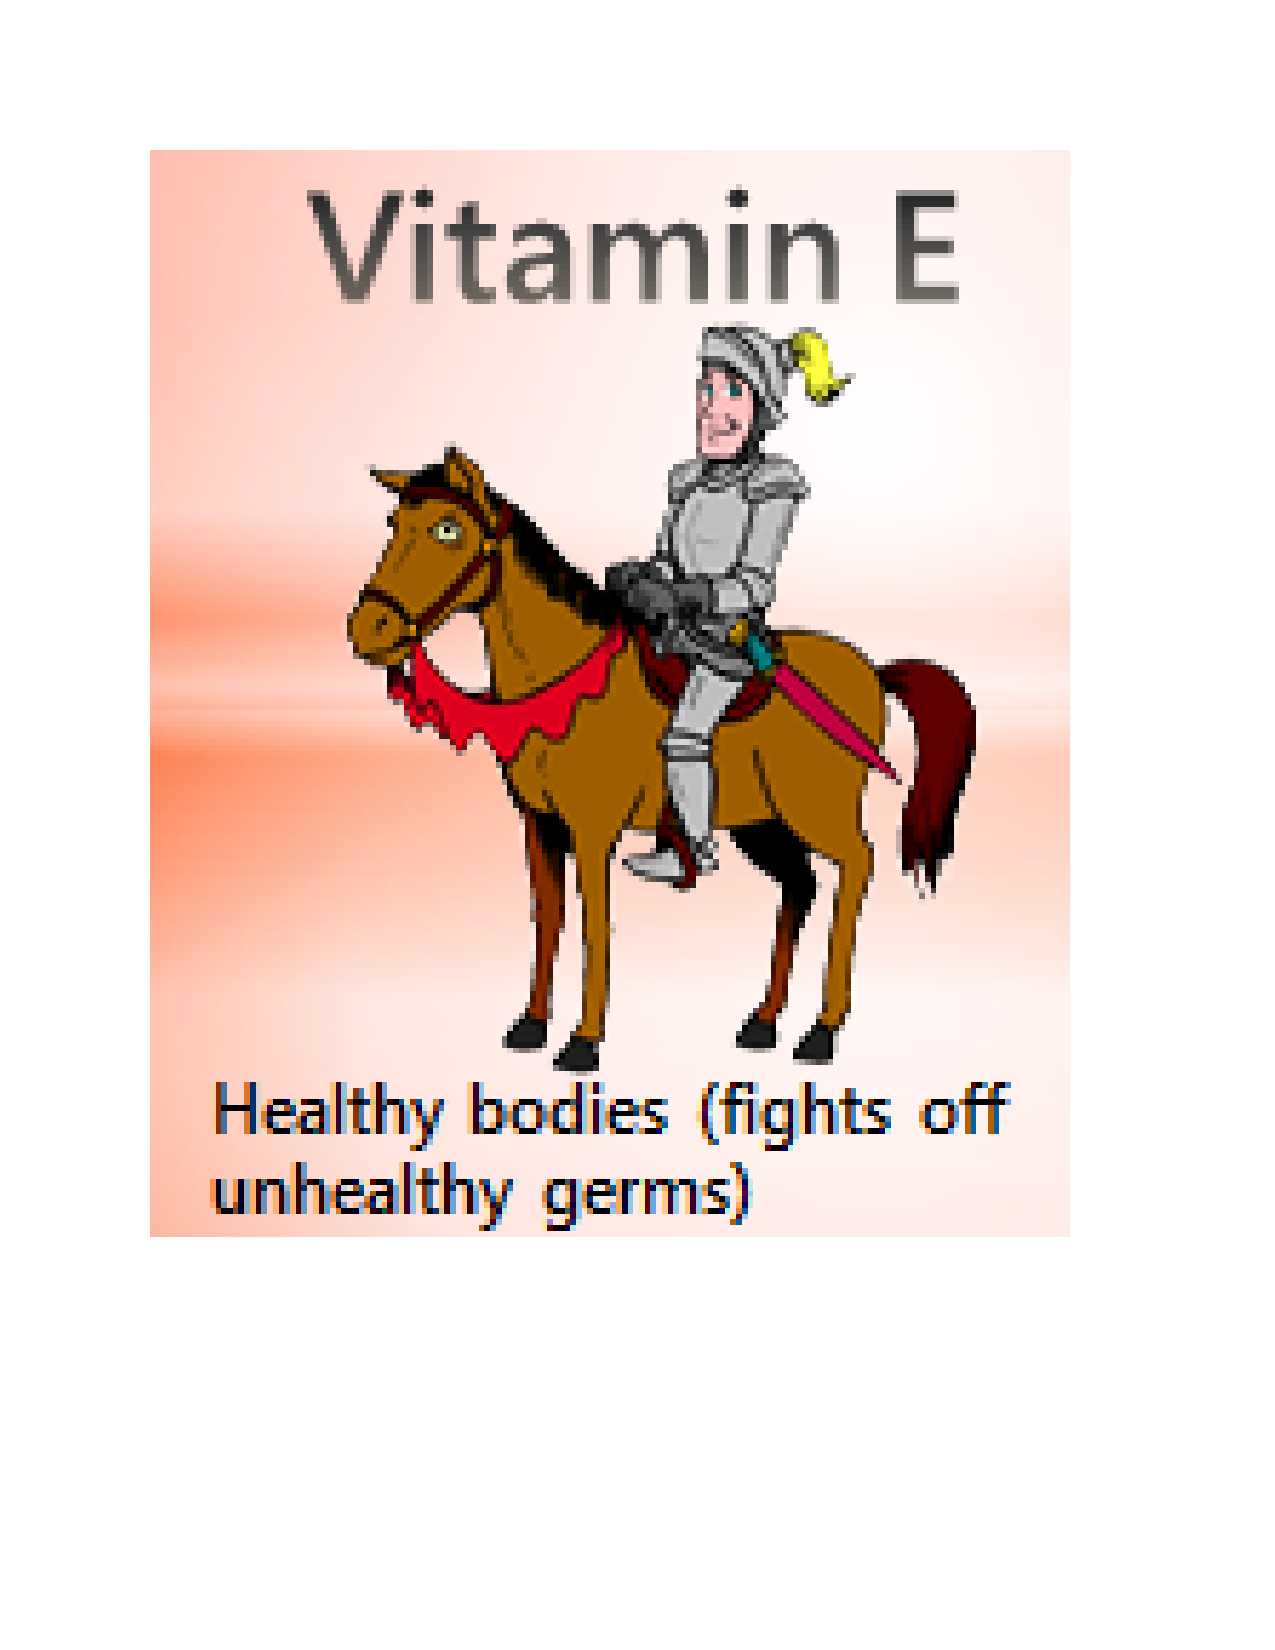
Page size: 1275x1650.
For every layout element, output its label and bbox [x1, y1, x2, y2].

picture [150, 150, 1071, 1237]
